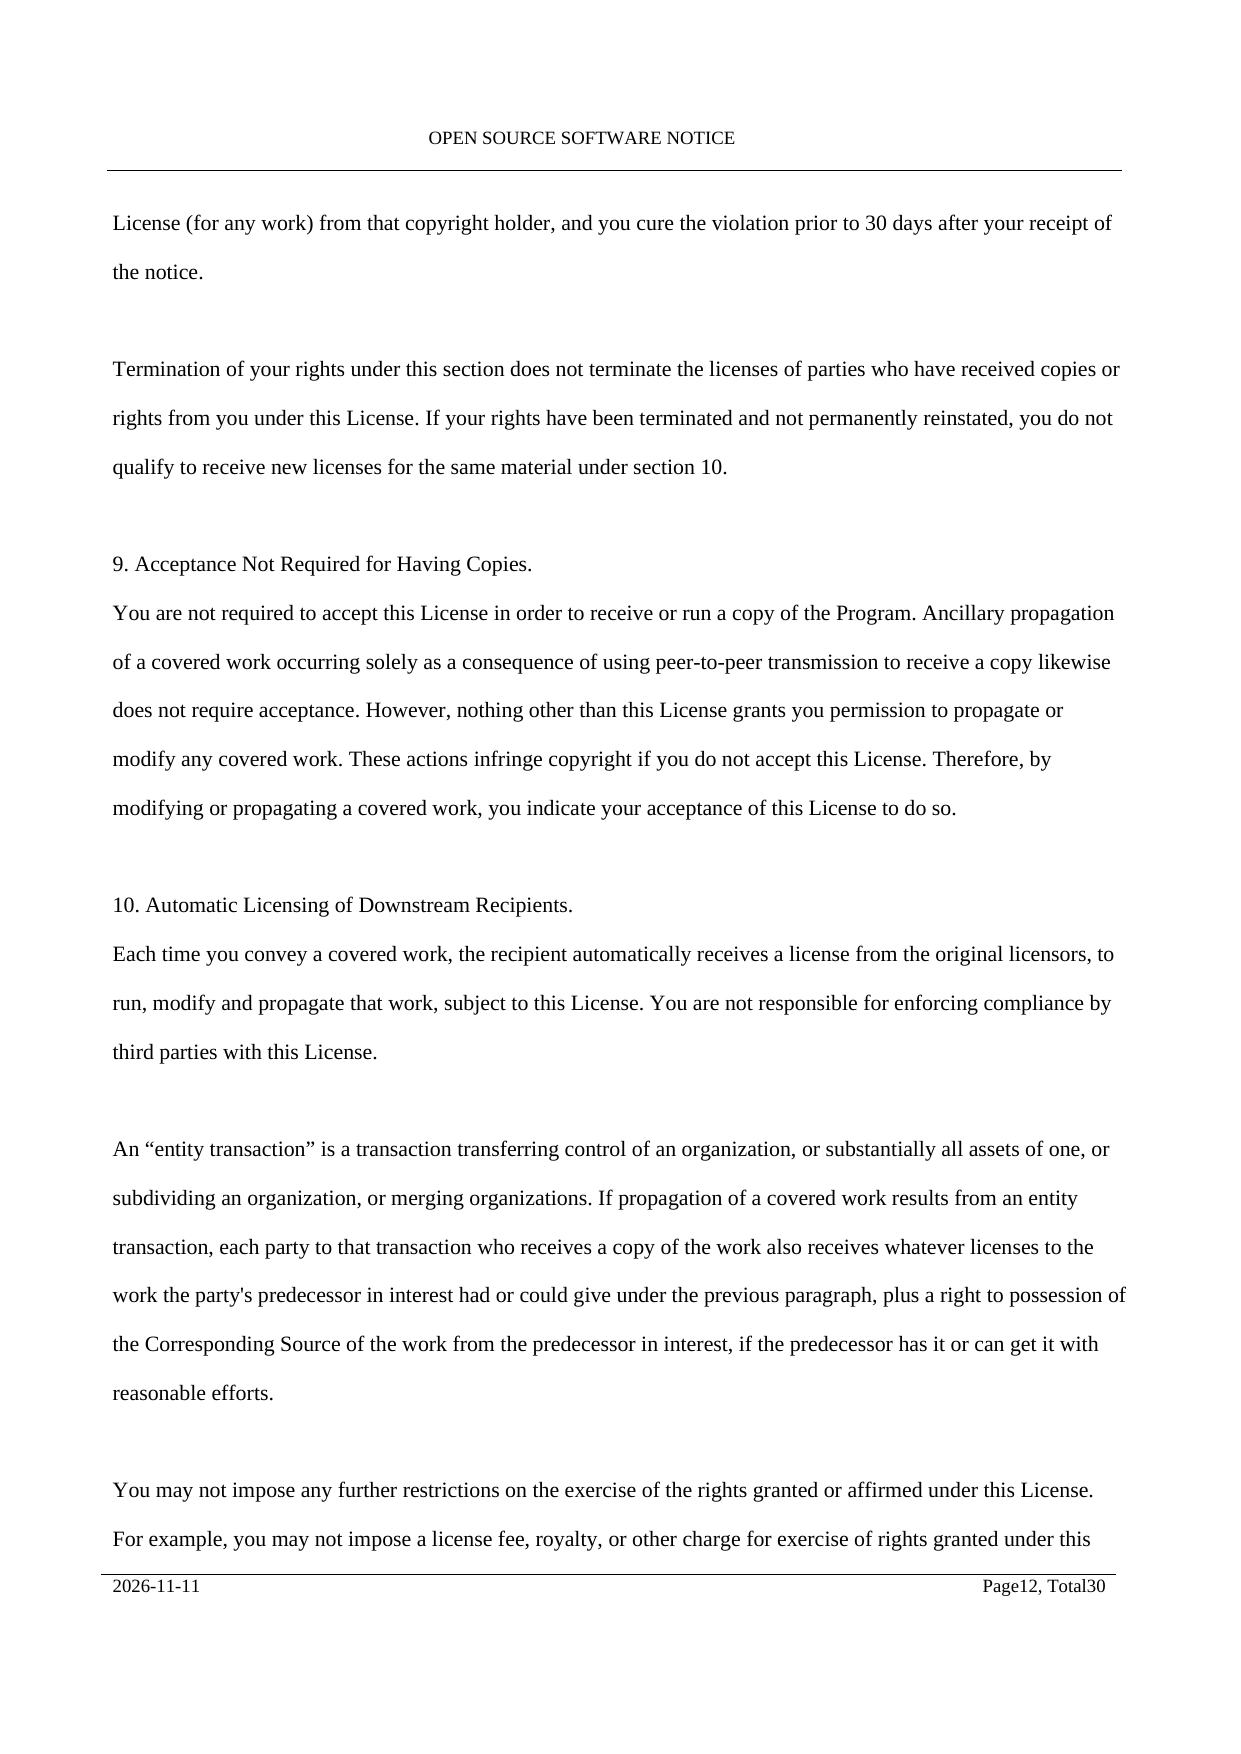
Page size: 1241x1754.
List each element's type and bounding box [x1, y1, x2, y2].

text [112, 206, 1128, 1555]
